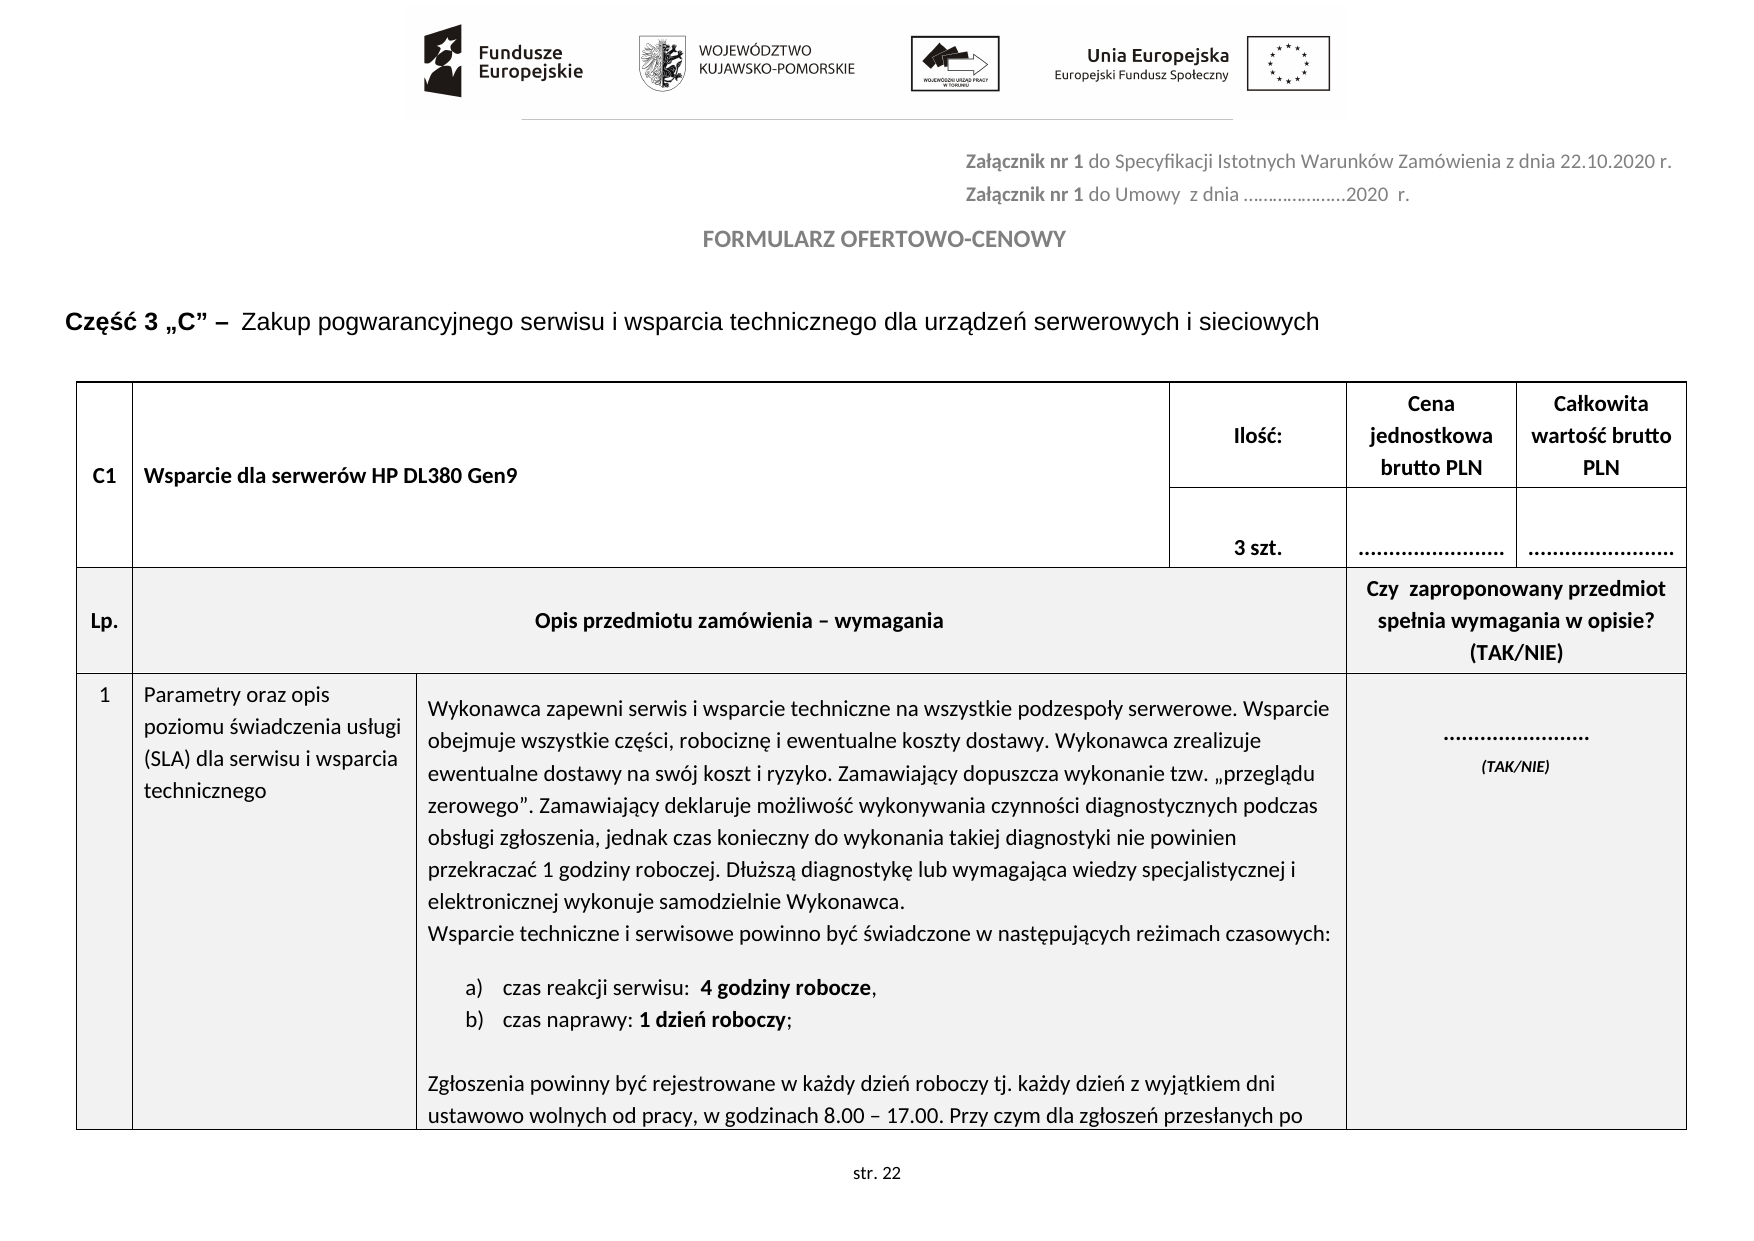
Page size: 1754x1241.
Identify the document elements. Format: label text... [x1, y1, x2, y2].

table_cell 3 szt. [1170, 488, 1346, 567]
table_cell ........................ [1517, 488, 1686, 567]
table_header Ilość: [1170, 383, 1346, 487]
table_header Cena jednostkowa brutto PLN [1347, 383, 1516, 487]
table_cell Czy zaproponowany przedmiot spełnia wymagania w opisie? (TAK/NIE) [1347, 568, 1686, 672]
table_header C1 [77, 383, 132, 567]
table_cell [133, 674, 416, 1129]
table_cell ........................ [1347, 488, 1516, 567]
table_cell Lp. [77, 568, 132, 672]
table_header Całkowita wartość brutto PLN [1517, 383, 1686, 487]
table_header Wsparcie dla serwerów HP DL380 Gen9 [133, 383, 1169, 567]
text Część 3 „C” – Zakup pogwarancyjnego serwisu i wsparcia technicznego dla urządzeń serwerowych i sieciowych [65, 307, 1689, 336]
table_cell 1 [77, 674, 132, 1129]
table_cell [1347, 674, 1686, 1129]
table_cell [417, 674, 1346, 1129]
table_cell Opis przedmiotu zamówienia – wymagania [133, 568, 1346, 672]
